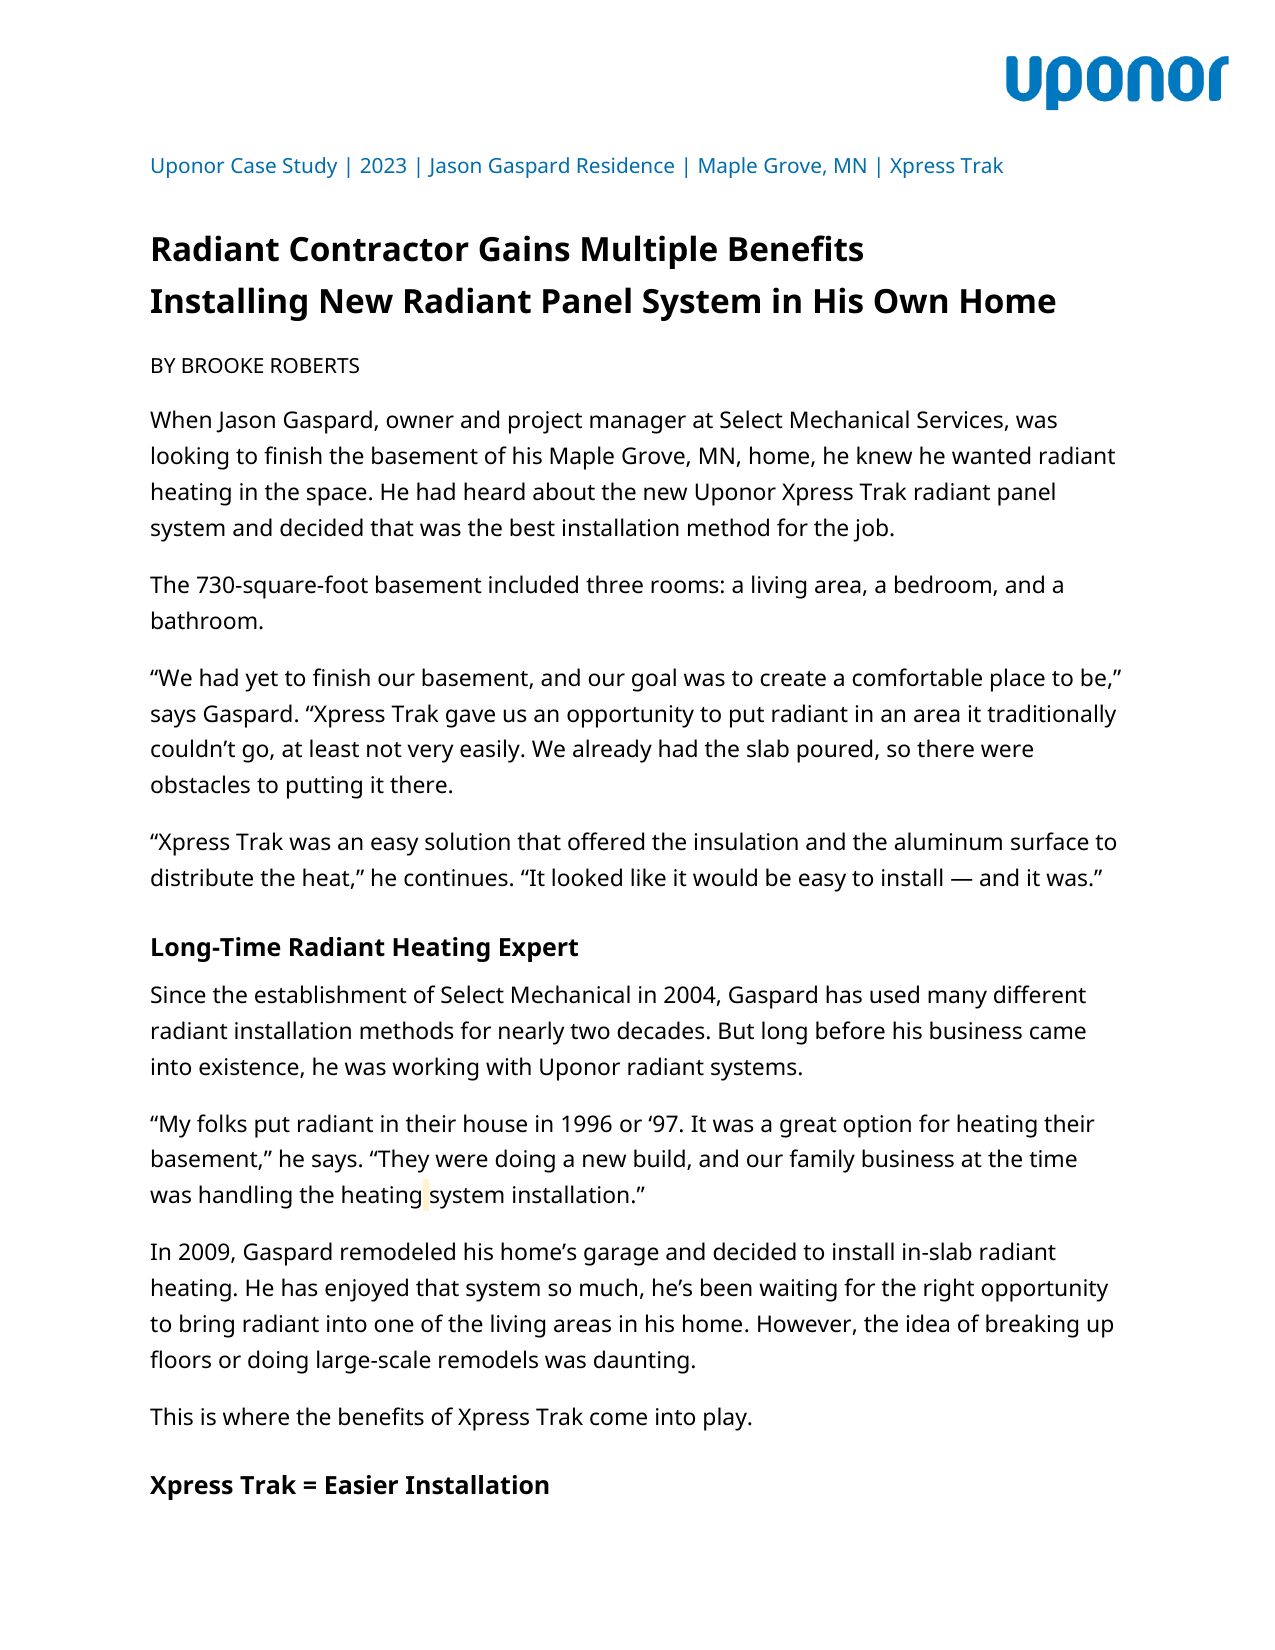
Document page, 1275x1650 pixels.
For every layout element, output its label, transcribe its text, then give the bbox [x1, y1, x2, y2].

text BY BROOKE ROBERTS [150, 351, 1125, 379]
text Long-Time Radiant Heating Expert [150, 929, 1125, 963]
text In 2009, Gaspard remodeled his home’s garage and decided to install in-slab radiant heating. He has enjoyed that system so much, he’s been waiting for the right opportunity to bring radiant into one of the living areas in his home. However, the idea of breaking up floors or doing large-scale remodels was daunting. [150, 1236, 1125, 1375]
text When Jason Gaspard, owner and project manager at Select Mechanical Services, was looking to finish the basement of his Maple Grove, MN, home, he knew he wanted radiant heating in the space. He had heard about the new Uponor Xpress Trak radiant panel system and decided that was the best installation method for the job. [150, 404, 1125, 543]
text The 730-square-foot basement included three rooms: a living area, a bedroom, and a bathroom. [150, 569, 1125, 636]
text Xpress Trak = Easier Installation [150, 1468, 1125, 1502]
text Radiant Contractor Gains Multiple Benefits [150, 226, 1125, 271]
text Since the establishment of Select Mechanical in 2004, Gaspard has used many different radiant installation methods for nearly two decades. But long before his business came into existence, he was working with Uponor radiant systems. [150, 979, 1125, 1082]
text “We had yet to finish our basement, and our goal was to create a comfortable place to be,” says Gaspard. “Xpress Trak gave us an opportunity to put radiant in an area it traditionally couldn’t go, at least not very easily. We already had the slab poured, so there were obstacles to putting it there. [150, 662, 1125, 801]
text “Xpress Trak was an easy solution that offered the insulation and the aluminum surface to distribute the heat,” he continues. “It looked like it would be easy to install — and it was.” [150, 826, 1125, 893]
text Installing New Radiant Panel System in His Own Home [150, 278, 1125, 323]
text Uponor Case Study | 2023 | Jason Gaspard Residence | Maple Grove, MN | Xpress Trak [150, 151, 1125, 180]
text “My folks put radiant in their house in 1996 or ‘97. It was a great option for heating their basement,” he says. “They were doing a new build, and our family business at the time was handling the heating system installation.” [150, 1107, 1125, 1211]
text This is where the benefits of Xpress Trak come into play. [150, 1401, 1125, 1432]
